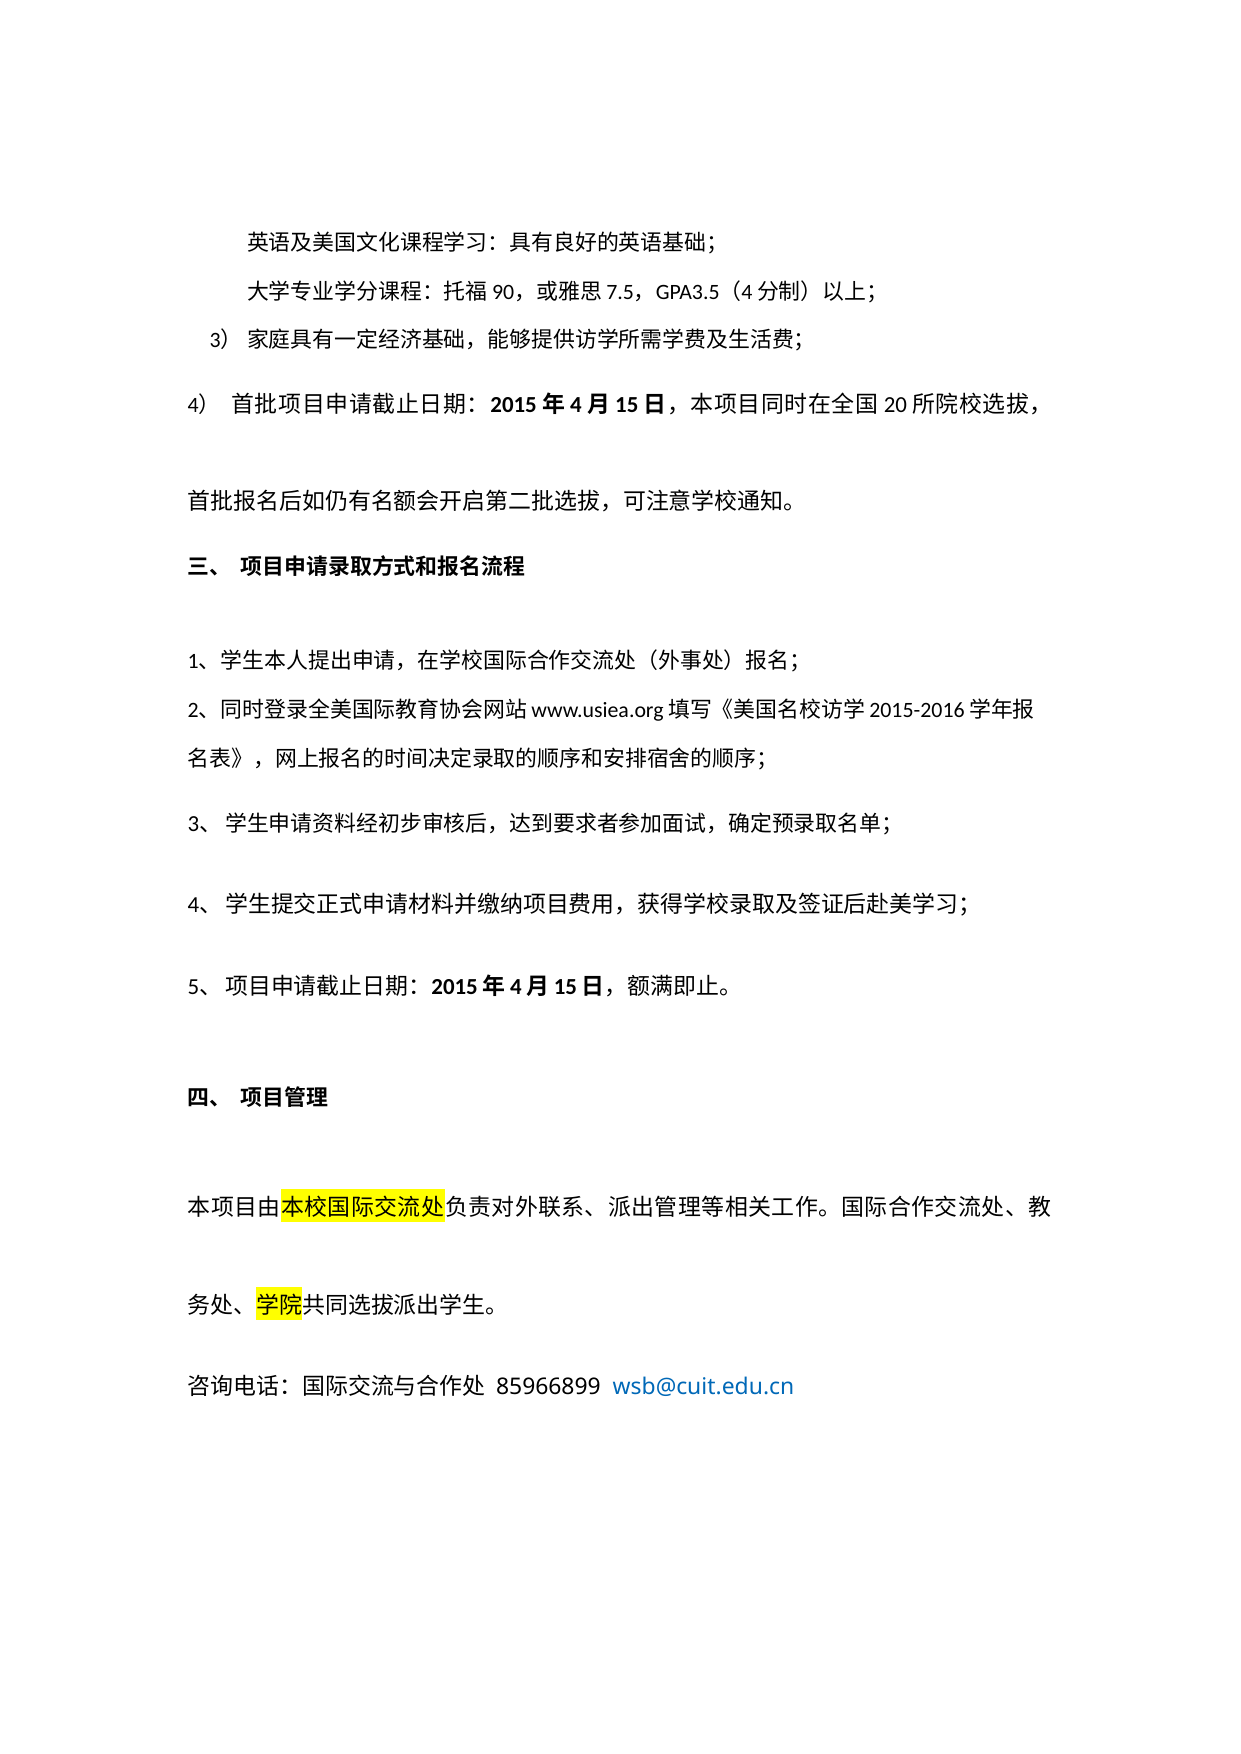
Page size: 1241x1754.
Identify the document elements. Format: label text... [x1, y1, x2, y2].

text 1、学生本人提出申请，在学校国际合作交流处（外事处）报名； [187, 643, 1053, 676]
text 咨询电话：国际交流与合作处 85966899 wsb@cuit.edu.cn [187, 1352, 1053, 1417]
list 学生提交正式申请材料并缴纳项目费用，获得学校录取及签证后赴美学习； [187, 870, 1053, 935]
list 项目申请截止日期：2015年4月15日，额满即止。 [187, 952, 1053, 1017]
list 项目管理 [187, 1079, 1053, 1112]
list 英语及美国文化课程学习：具有良好的英语基础； [247, 225, 1053, 257]
list 学生申请资料经初步审核后，达到要求者参加面试，确定预录取名单； [187, 788, 1053, 853]
text 本项目由本校国际交流处负责对外联系、派出管理等相关工作。国际合作交流处、教务处、学院共同选拔派出学生。 [187, 1173, 1053, 1336]
list 首批项目申请截止日期：2015年4月15日，本项目同时在全国20所院校选拔，首批报名后如仍有名额会开启第二批选拔，可注意学校通知。 [187, 370, 1053, 532]
list 大学专业学分课程：托福90，或雅思7.5，GPA3.5（4分制）以上； [247, 273, 1053, 306]
text 2、同时登录全美国际教育协会网站www.usiea.org填写《美国名校访学2015-2016学年报名表》，网上报名的时间决定录取的顺序和安排宿舍的顺序； [187, 691, 1053, 773]
list 项目申请录取方式和报名流程 [187, 549, 1053, 581]
list 家庭具有一定经济基础，能够提供访学所需学费及生活费； [209, 322, 1053, 354]
